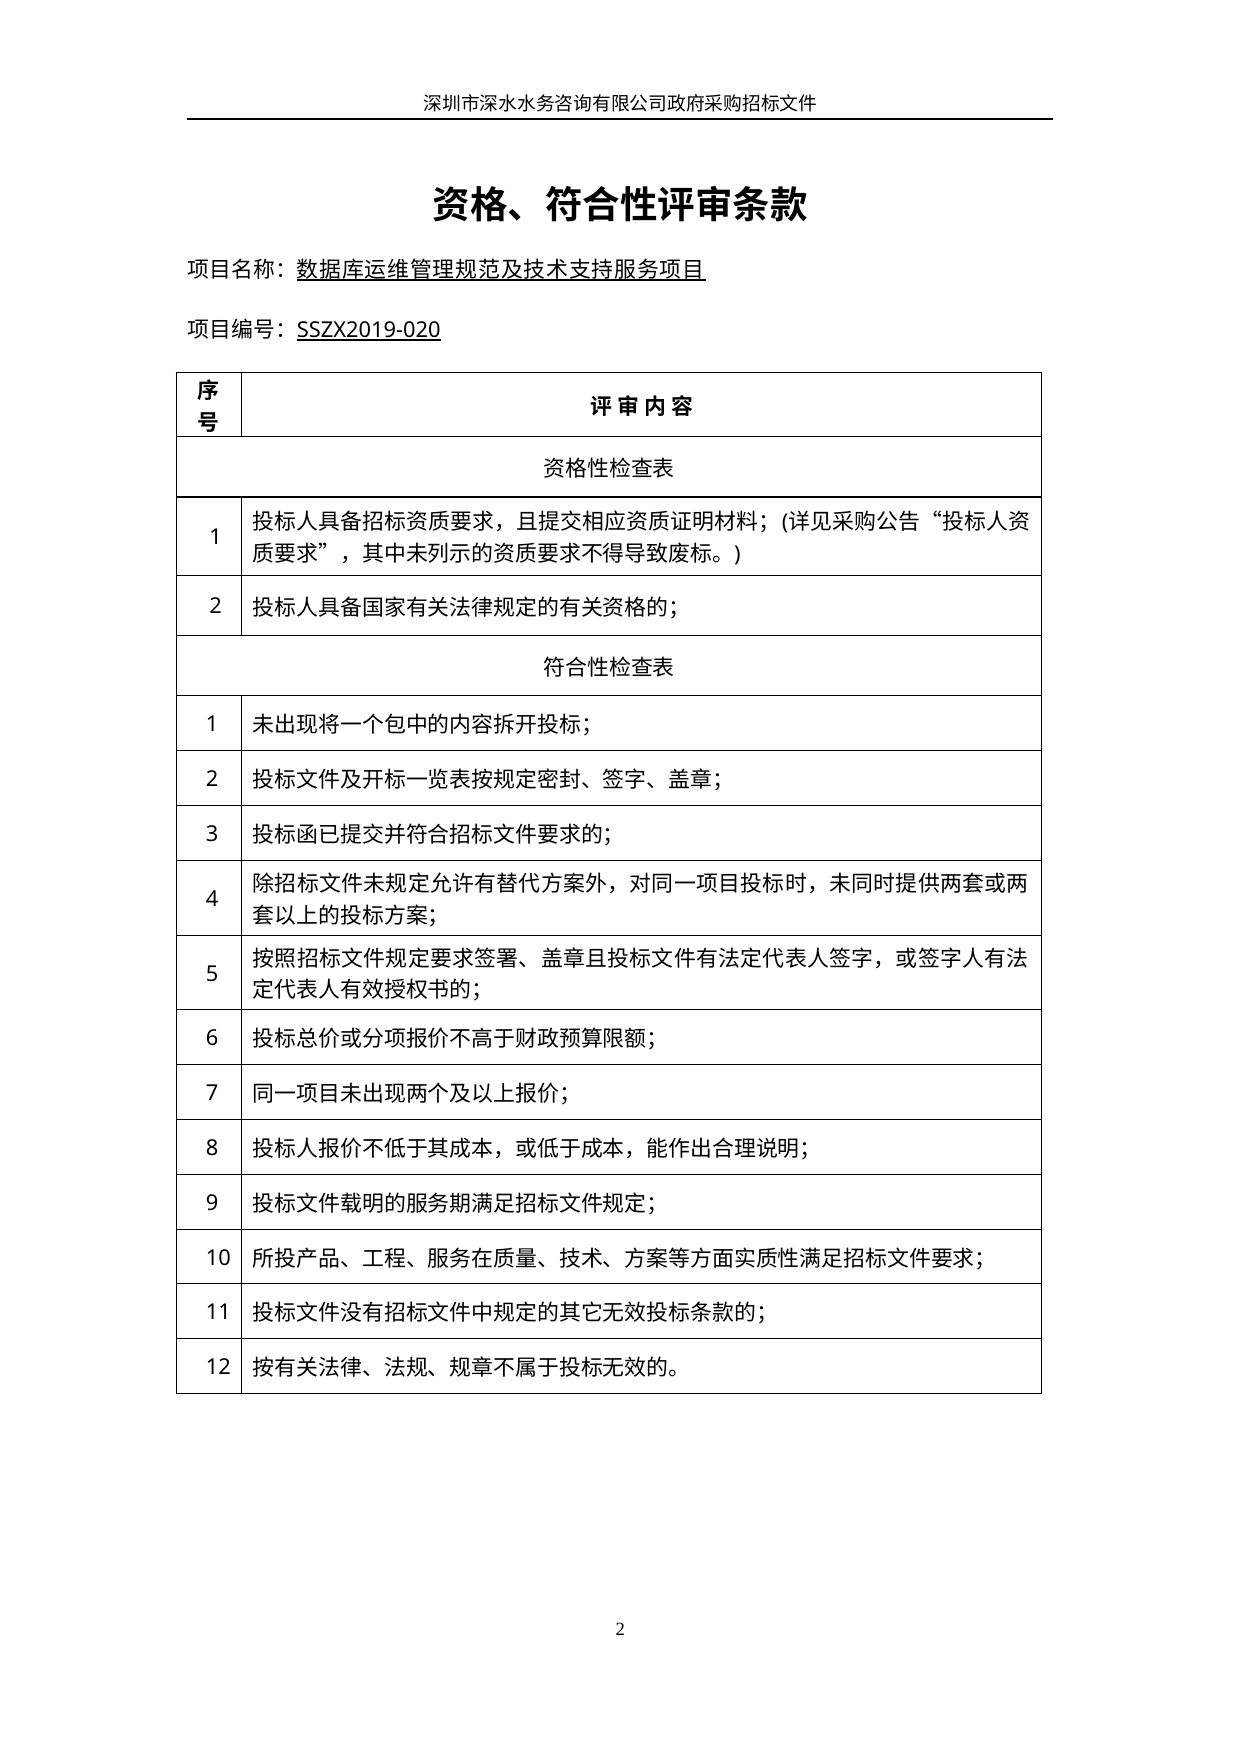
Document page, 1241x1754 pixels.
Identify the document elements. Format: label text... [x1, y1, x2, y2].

table_cell [177, 861, 241, 935]
table_cell 除招标文件未规定允许有替代方案外，对同一项目投标时，未同时提供两套或两套以上的投标方案； [242, 861, 1041, 935]
table_cell [177, 498, 241, 575]
table_cell 投标人具备国家有关法律规定的有关资格的； [242, 576, 1041, 635]
subtitle 资格、符合性评审条款 [187, 175, 1053, 229]
table_cell [177, 936, 241, 1009]
table_cell [177, 1230, 241, 1283]
table_cell [177, 1339, 241, 1393]
table_cell 同一项目未出现两个及以上报价； [242, 1065, 1041, 1119]
table_cell 投标文件及开标一览表按规定密封、签字、盖章； [242, 751, 1041, 805]
table_cell 按有关法律、法规、规章不属于投标无效的。 [242, 1339, 1041, 1393]
table_cell 所投产品、工程、服务在质量、技术、方案等方面实质性满足招标文件要求； [242, 1230, 1041, 1283]
table_cell 按照招标文件规定要求签署、盖章且投标文件有法定代表人签字，或签字人有法定代表人有效授权书的； [242, 936, 1041, 1009]
table_cell 符合性检查表 [177, 636, 1041, 695]
table_cell [177, 1010, 241, 1064]
table_cell 投标函已提交并符合招标文件要求的； [242, 806, 1041, 860]
table_cell 投标文件载明的服务期满足招标文件规定； [242, 1175, 1041, 1228]
text 项目名称：数据库运维管理规范及技术支持服务项目 [187, 252, 1053, 283]
table_cell 资格性检查表 [177, 437, 1041, 496]
table_cell [177, 751, 241, 805]
table_cell 投标人具备招标资质要求，且提交相应资质证明材料；(详见采购公告“投标人资质要求”，其中未列示的资质要求不得导致废标。) [242, 498, 1041, 575]
table_cell 未出现将一个包中的内容拆开投标； [242, 696, 1041, 750]
table_cell 投标人报价不低于其成本，或低于成本，能作出合理说明； [242, 1120, 1041, 1173]
table_cell [177, 806, 241, 860]
table_cell [177, 1120, 241, 1173]
table_cell [177, 576, 241, 635]
table_header 评 审 内 容 [242, 373, 1041, 436]
table_cell [177, 696, 241, 750]
table_cell [177, 1065, 241, 1119]
table_cell [177, 1175, 241, 1228]
table_cell [177, 1284, 241, 1338]
text 项目编号：SSZX2019-020 [187, 312, 1053, 343]
table_cell 投标文件没有招标文件中规定的其它无效投标条款的； [242, 1284, 1041, 1338]
table_cell 投标总价或分项报价不高于财政预算限额； [242, 1010, 1041, 1064]
